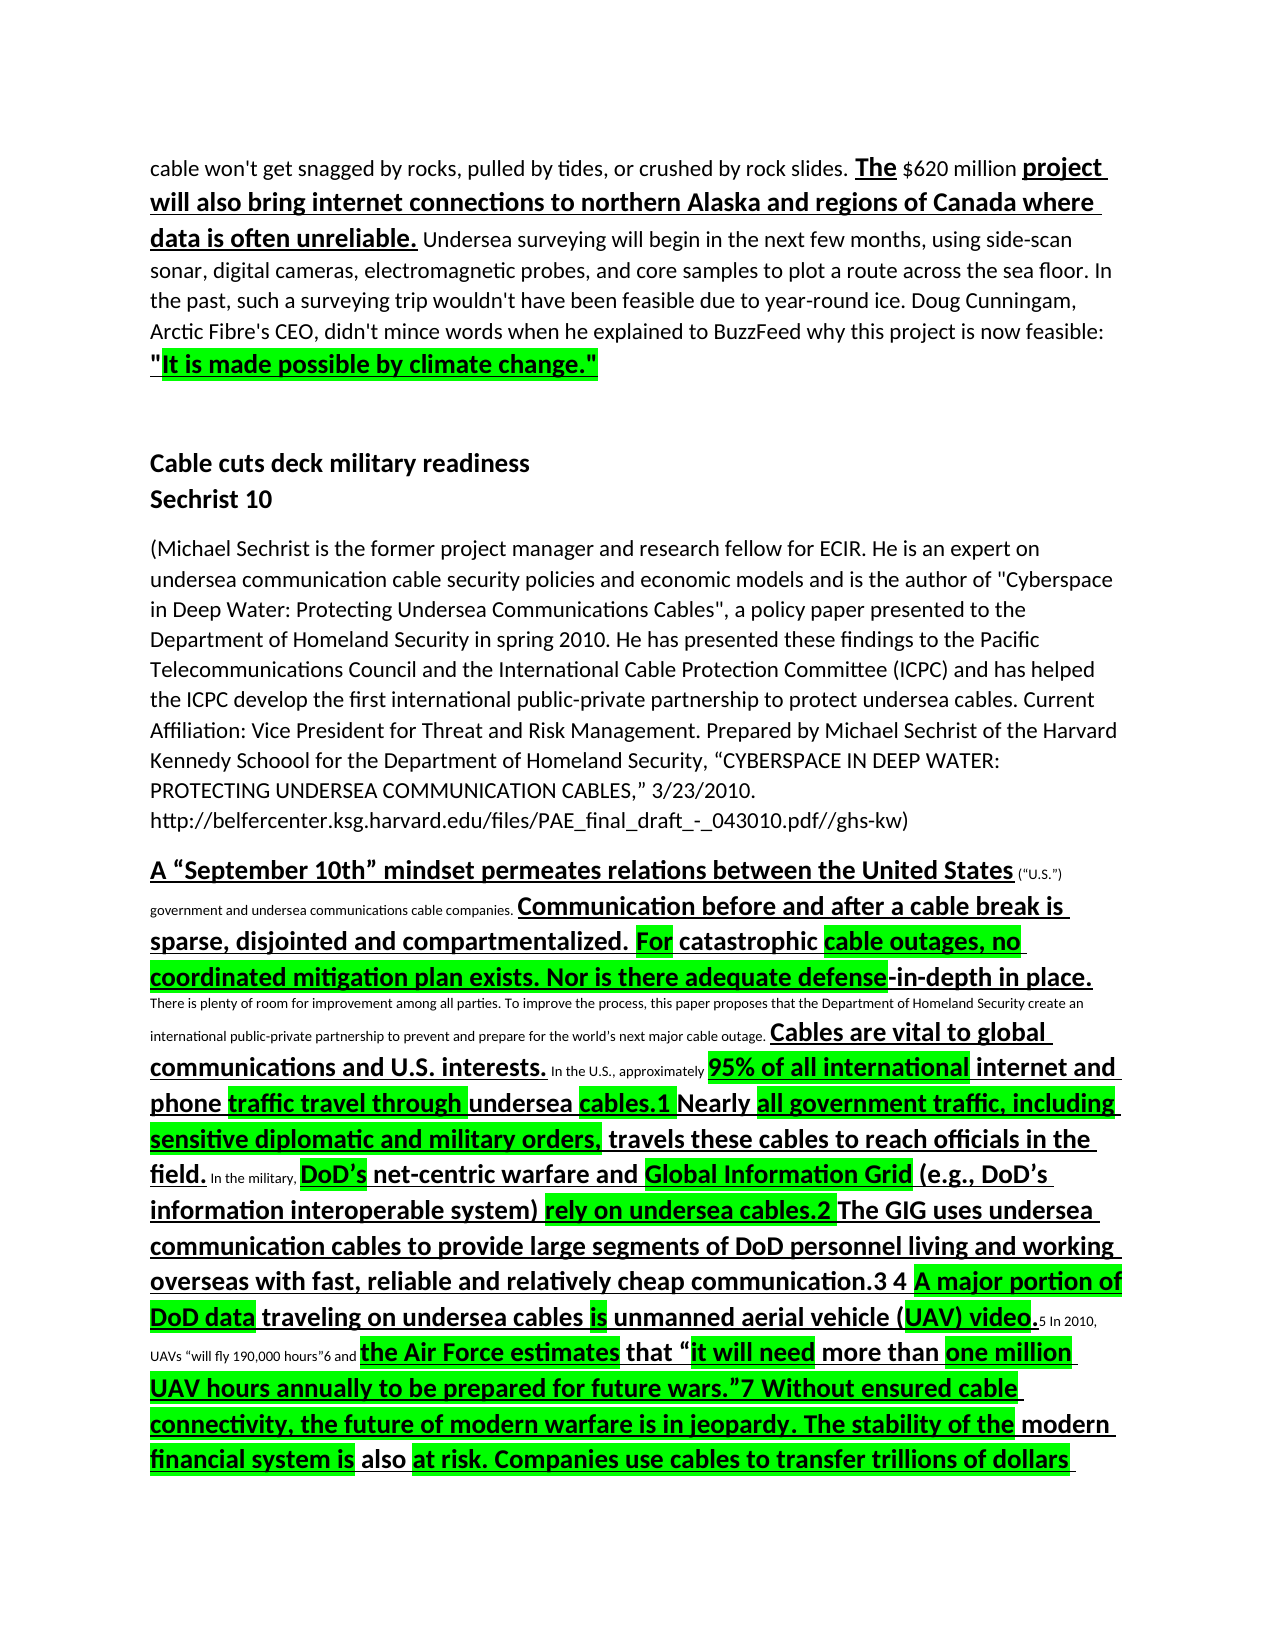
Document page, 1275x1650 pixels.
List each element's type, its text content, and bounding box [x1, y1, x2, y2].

text (Michael Sechrist is the former project manager and research fellow for ECIR. He is an expert on undersea communication cable security policies and economic models and is the author of "Cyberspace in Deep Water: Protecting Undersea Communications Cables", a policy paper presented to the Department of Homeland Security in spring 2010. He has presented these findings to the Pacific Telecommunications Council and the International Cable Protection Committee (ICPC) and has helped the ICPC develop the first international public-private partnership to protect undersea cables. Current Affiliation: Vice President for Threat and Risk Management. Prepared by Michael Sechrist of the Harvard Kennedy Schoool for the Department of Homeland Security, “CYBERSPACE IN DEEP WATER: PROTECTING UNDERSEA COMMUNICATION CABLES,” 3/23/2010. http://belfercenter.ksg.harvard.edu/files/PAE_final_draft_-_043010.pdf//ghs-kw) [150, 534, 1125, 834]
subtitle Cable cuts deck military readiness [150, 447, 1125, 480]
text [150, 150, 1125, 381]
text Sechrist 10 [150, 482, 1125, 515]
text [150, 853, 1125, 1476]
